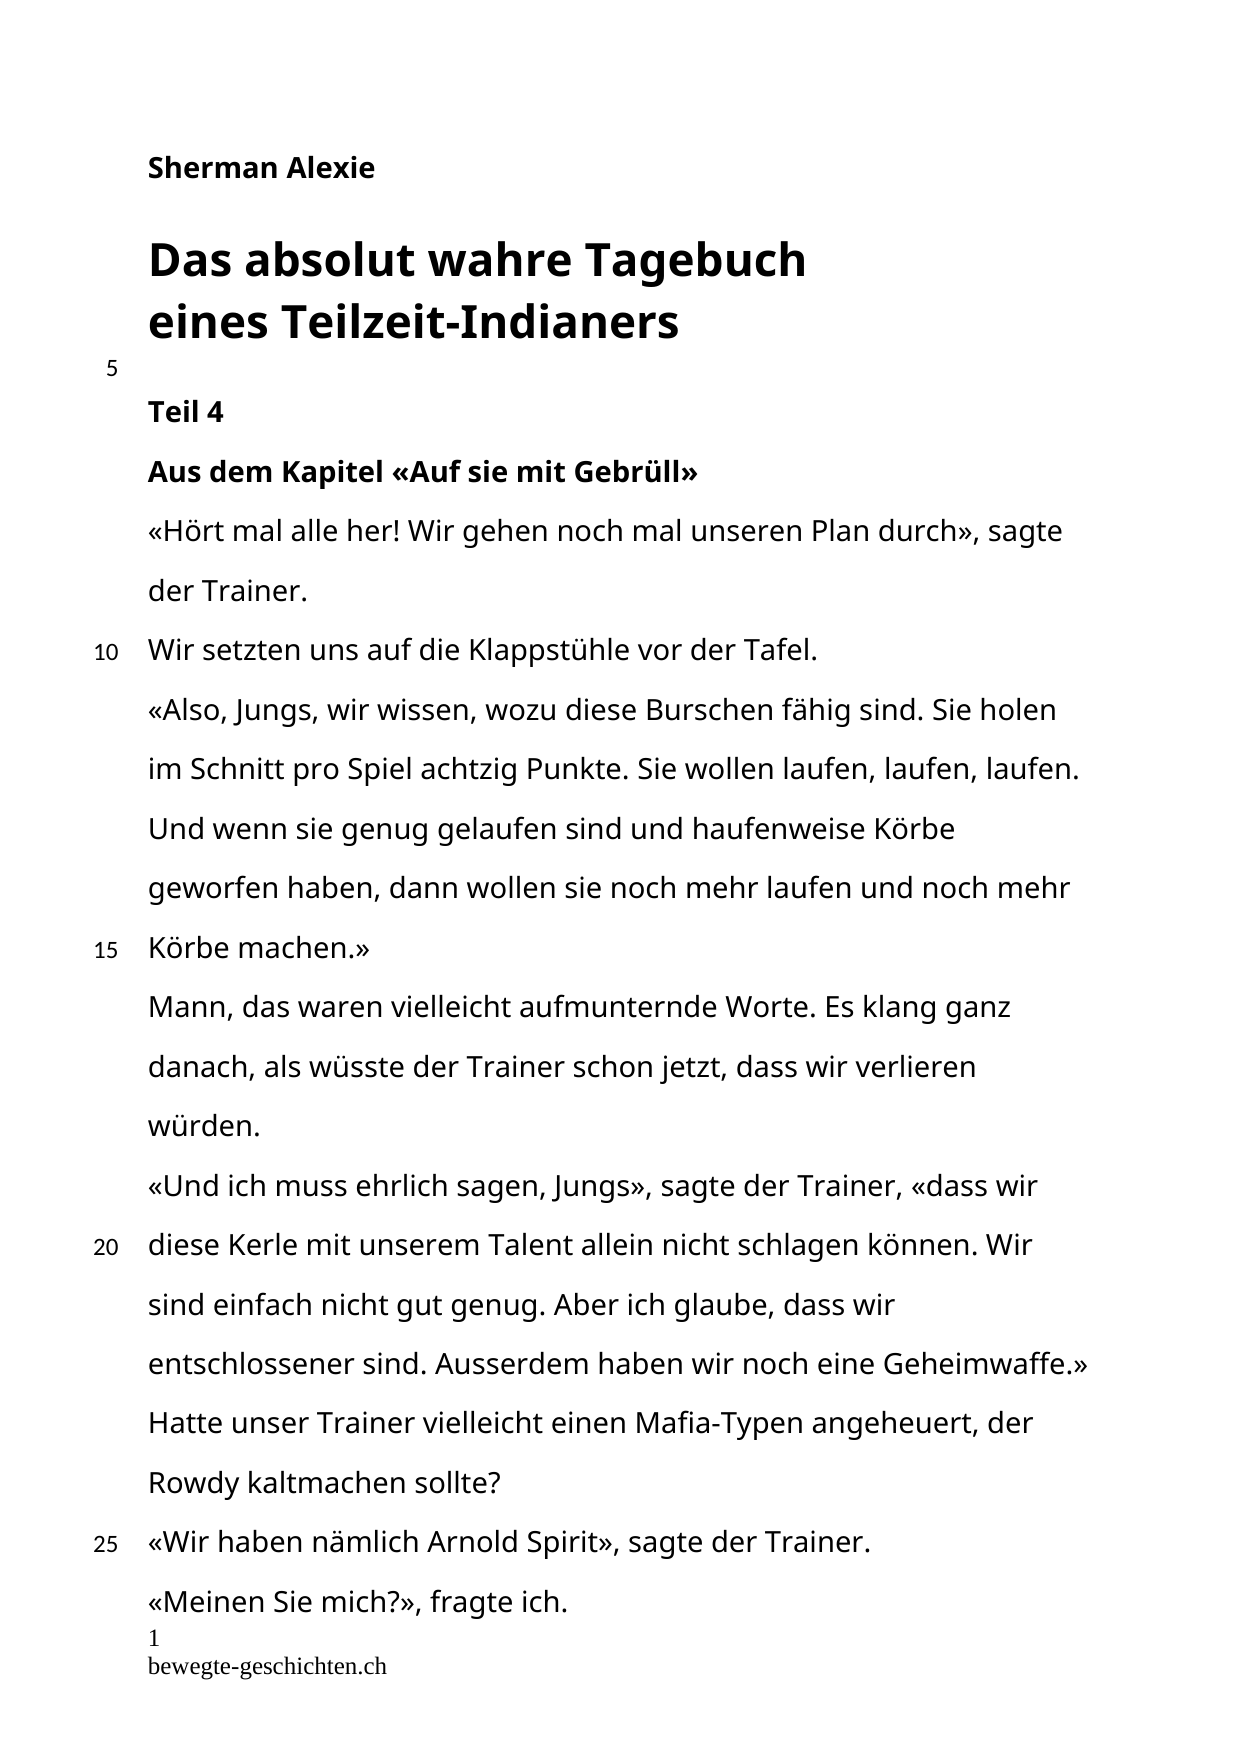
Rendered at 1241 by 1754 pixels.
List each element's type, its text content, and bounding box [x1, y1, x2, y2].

text Wir setzten uns auf die Klappstühle vor der Tafel. [148, 629, 1092, 669]
text «Hört mal alle her! Wir gehen noch mal unseren Plan durch», sagte der Trainer. [148, 511, 1092, 610]
text «Wir haben nämlich Arnold Spirit», sagte der Trainer. [148, 1522, 1092, 1561]
text Das absolut wahre Tagebuch [148, 227, 1092, 289]
text Mann, das waren vielleicht aufmunternde Worte. Es klang ganz danach, als wüsste der Trainer schon jetzt, dass wir verlieren würden. [148, 986, 1092, 1145]
text Teil 4 [148, 392, 1092, 431]
text Sherman Alexie [148, 148, 1092, 187]
text eines Teilzeit-Indianers [148, 289, 1092, 352]
text «Also, Jungs, wir wissen, wozu diese Burschen fähig sind. Sie holen im Schnitt pro Spiel achtzig Punkte. Sie wollen laufen, laufen, laufen. Und wenn sie genug gelaufen sind und haufenweise Körbe geworfen haben, dann wollen sie noch mehr laufen und noch mehr Körbe machen.» [148, 689, 1092, 967]
text Hatte unser Trainer vielleicht einen Mafia-Typen angeheuert, der Rowdy kaltmachen sollte? [148, 1403, 1092, 1502]
text «Und ich muss ehrlich sagen, Jungs», sagte der Trainer, «dass wir diese Kerle mit unserem Talent allein nicht schlagen können. Wir sind einfach nicht gut genug. Aber ich glaube, dass wir entschlossener sind. Ausserdem haben wir noch eine Geheimwaffe.» [148, 1165, 1092, 1383]
text «Meinen Sie mich?», fragte ich. [148, 1581, 1092, 1621]
text Aus dem Kapitel «Auf sie mit Gebrüll» [148, 451, 1092, 491]
